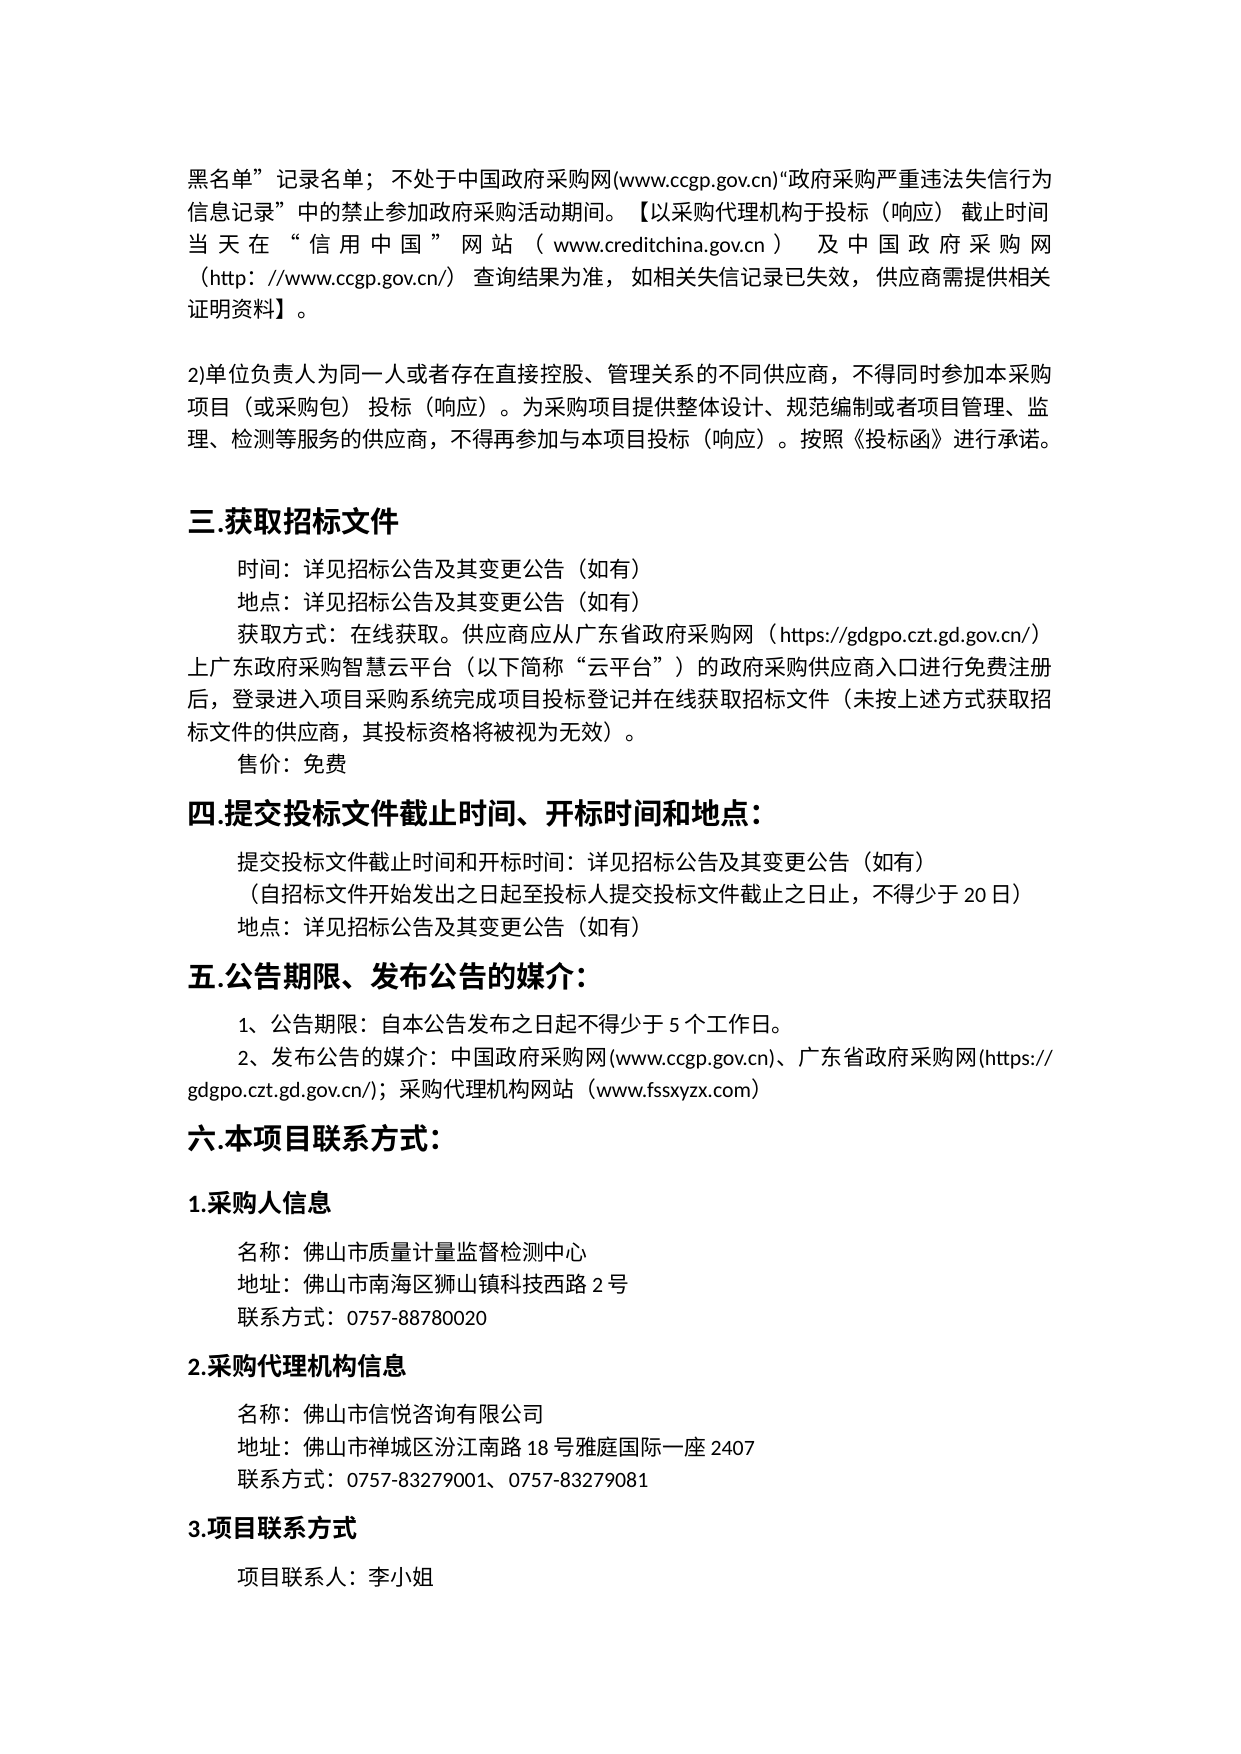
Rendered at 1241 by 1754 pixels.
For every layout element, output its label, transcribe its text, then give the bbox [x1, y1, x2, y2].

text 获取方式：在线获取。供应商应从广东省政府采购网（https://gdgpo.czt.gd.gov.cn/）上广东政府采购智慧云平台（以下简称“云平台”）的政府采购供应商入口进行免费注册后，登录进入项目采购系统完成项目投标登记并在线获取招标文件（未按上述方式获取招标文件的供应商，其投标资格将被视为无效）。 [187, 617, 1053, 747]
text 2、发布公告的媒介：中国政府采购网(www.ccgp.gov.cn)、广东省政府采购网(https://gdgpo.czt.gd.gov.cn/)；采购代理机构网站（www.fssxyzx.com） [187, 1039, 1053, 1104]
text 名称：佛山市质量计量监督检测中心 [187, 1234, 1053, 1267]
text 三.获取招标文件 [187, 487, 1053, 552]
text 地址：佛山市南海区狮山镇科技西路2号 [187, 1267, 1053, 1299]
text 项目联系人：李小姐 [187, 1559, 1053, 1592]
text 五.公告期限、发布公告的媒介： [187, 942, 1053, 1007]
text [187, 162, 1053, 324]
text 地点：详见招标公告及其变更公告（如有） [187, 909, 1053, 942]
text 地址：佛山市禅城区汾江南路18号雅庭国际一座2407 [187, 1429, 1053, 1462]
text （自招标文件开始发出之日起至投标人提交投标文件截止之日止，不得少于20日） [187, 877, 1053, 909]
text 2)单位负责人为同一人或者存在直接控股、管理关系的不同供应商，不得同时参加本采购项目（或采购包） 投标（响应）。为采购项目提供整体设计、规范编制或者项目管理、监理、检测等服务的供应商，不得再参加与本项目投标（响应）。按照《投标函》进行承诺。 [187, 357, 1053, 454]
text 联系方式：0757-83279001、0757-83279081 [187, 1462, 1053, 1494]
text 提交投标文件截止时间和开标时间：详见招标公告及其变更公告（如有） [187, 844, 1053, 877]
text 四.提交投标文件截止时间、开标时间和地点： [187, 779, 1053, 844]
text 1.采购人信息 [187, 1169, 1053, 1234]
text 售价：免费 [187, 747, 1053, 779]
text 时间：详见招标公告及其变更公告（如有） [187, 552, 1053, 584]
text 地点：详见招标公告及其变更公告（如有） [187, 584, 1053, 617]
text 名称：佛山市信悦咨询有限公司 [187, 1397, 1053, 1429]
text 1、公告期限：自本公告发布之日起不得少于5个工作日。 [187, 1007, 1053, 1039]
text 联系方式：0757-88780020 [187, 1299, 1053, 1332]
text 2.采购代理机构信息 [187, 1332, 1053, 1397]
text 六.本项目联系方式： [187, 1104, 1053, 1169]
text 3.项目联系方式 [187, 1494, 1053, 1559]
